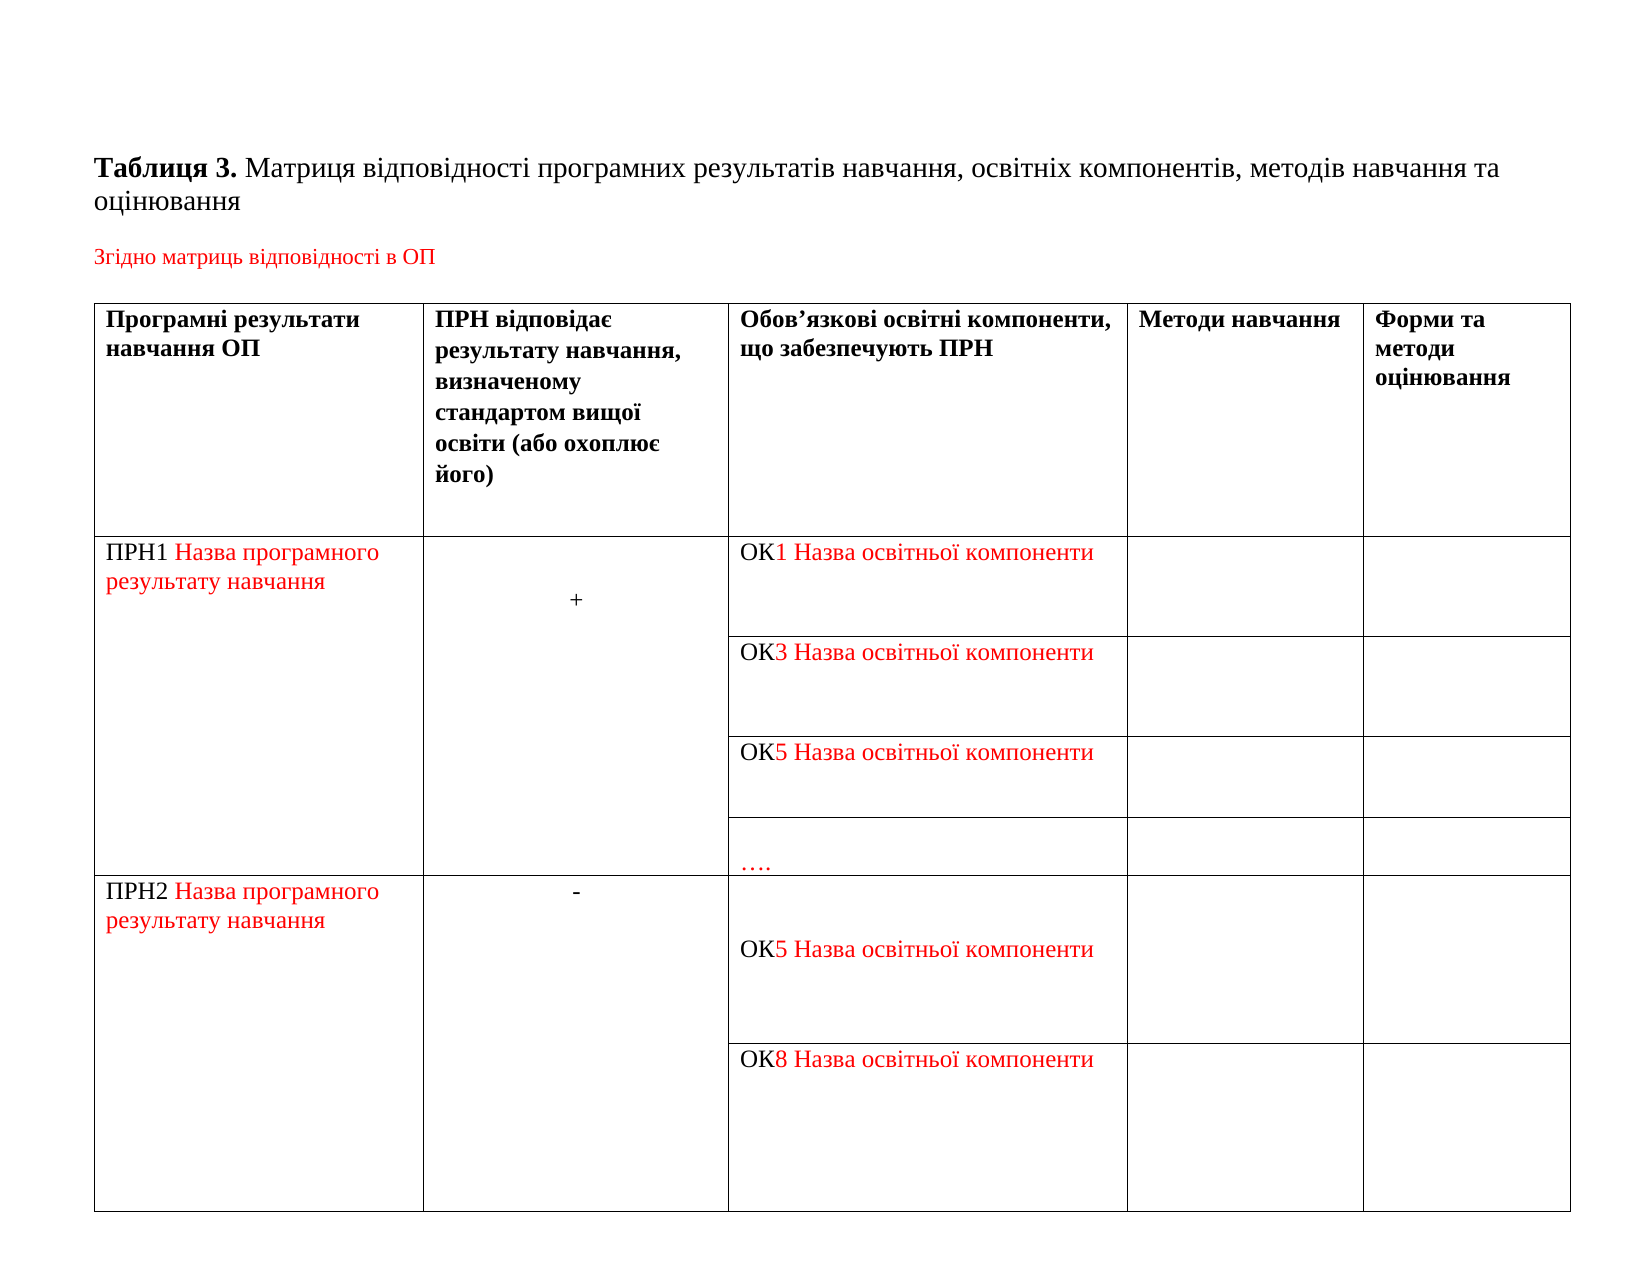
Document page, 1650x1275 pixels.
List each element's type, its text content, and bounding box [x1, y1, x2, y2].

table_cell - [424, 876, 728, 1211]
table_cell [1128, 637, 1363, 736]
table_cell ОК1 Назва освітньої компоненти [729, 537, 1127, 636]
table_header Програмні результати навчання ОП [95, 304, 423, 536]
table_header Форми та методи оцінювання [1364, 304, 1570, 536]
text Згідно матриць відповідності в ОП [94, 243, 1614, 270]
table_cell [1128, 537, 1363, 636]
table_header ПРН відповідає результату навчання, визначеному стандартом вищої освіти (або охоплює його) [424, 304, 728, 536]
text Таблиця 3. Матриця відповідності програмних результатів навчання, освітніх компонентів, методів навчання та оцінювання [94, 150, 1614, 217]
table_cell ОК5 Назва освітньої компоненти [729, 737, 1127, 817]
table_cell ПРН2 Назва програмного результату навчання [95, 876, 423, 1211]
table_cell ПРН1 Назва програмного результату навчання [95, 537, 423, 875]
table_header Методи навчання [1128, 304, 1363, 536]
table_cell + [424, 537, 728, 875]
table_cell [1364, 876, 1570, 1043]
table_cell …. [729, 818, 1127, 875]
table_header Обов’язкові освітні компоненти, що забезпечують ПРН [729, 304, 1127, 536]
table_cell ОК8 Назва освітньої компоненти [729, 1044, 1127, 1211]
table_cell [1364, 637, 1570, 736]
table_cell [1364, 818, 1570, 875]
table_cell [1128, 737, 1363, 817]
table_cell ОК3 Назва освітньої компоненти [729, 637, 1127, 736]
table_cell [1128, 876, 1363, 1043]
table_cell [1364, 537, 1570, 636]
table_cell [1364, 1044, 1570, 1211]
table_cell [1128, 818, 1363, 875]
table_cell [1364, 737, 1570, 817]
table_cell [1128, 1044, 1363, 1211]
table_cell ОК5 Назва освітньої компоненти [729, 876, 1127, 1043]
